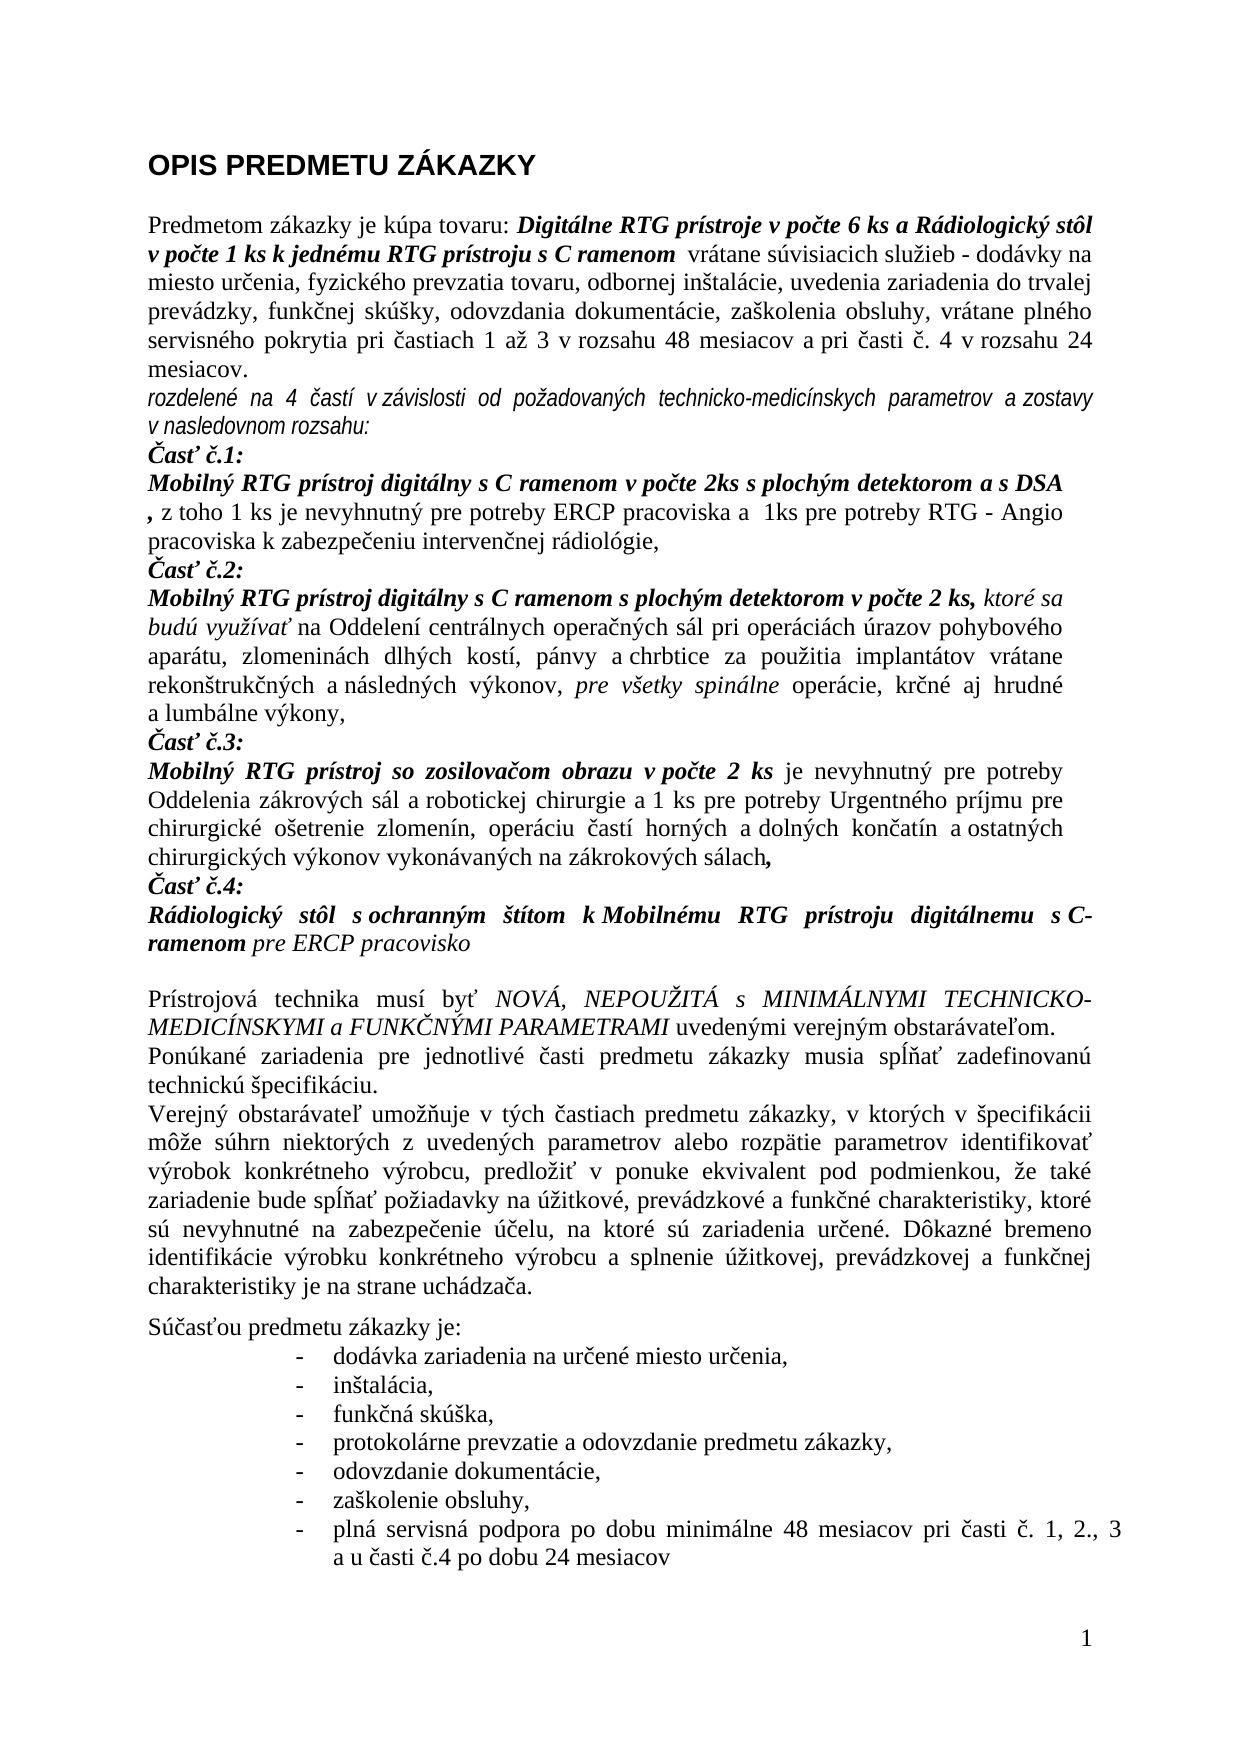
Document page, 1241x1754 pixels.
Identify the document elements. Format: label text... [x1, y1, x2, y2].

text Mobilný RTG prístroj so zosilovačom obrazu v počte 2 ks je nevyhnutný pre potreby Oddelenia zákrových sál a robotickej chirurgie a 1 ks pre potreby Urgentného príjmu pre chirurgické ošetrenie zlomenín, operáciu častí horných a dolných končatín a ostatných chirurgických výkonov vykonávaných na zákrokových sálach, [148, 756, 1063, 871]
list plná servisná podpora po dobu minimálne 48 mesiacov pri časti č. 1, 2., 3 a u časti č.4 po dobu 24 mesiacov [295, 1514, 1122, 1571]
text Predmetom zákazky je kúpa tovaru: Digitálne RTG prístroje v počte 6 ks a Rádiologický stôl v počte 1 ks k jednému RTG prístroju s C ramenom vrátane súvisiacich služieb - dodávky na miesto určenia, fyzického prevzatia tovaru, odbornej inštalácie, uvedenia zariadenia do trvalej prevádzky, funkčnej skúšky, odovzdania dokumentácie, zaškolenia obsluhy, vrátane plného servisného pokrytia pri častiach 1 až 3 v rozsahu 48 mesiacov a pri časti č. 4 v rozsahu 24 mesiacov. [148, 210, 1093, 382]
list odovzdanie dokumentácie, [295, 1456, 1122, 1485]
text Prístrojová technika musí byť NOVÁ, NEPOUŽITÁ s MINIMÁLNYMI TECHNICKO-MEDICÍNSKYMI a FUNKČNÝMI PARAMETRAMI uvedenými verejným obstarávateľom. [148, 984, 1093, 1041]
list zaškolenie obsluhy, [295, 1485, 1122, 1514]
text Súčasťou predmetu zákazky je: [148, 1312, 1093, 1341]
text Mobilný RTG prístroj digitálny s C ramenom s plochým detektorom v počte 2 ks, ktoré sa budú využívať na Oddelení centrálnych operačných sál pri operáciách úrazov pohybového aparátu, zlomeninách dlhých kostí, pánvy a chrbtice za použitia implantátov vrátane rekonštrukčných a následných výkonov, pre všetky spinálne operácie, krčné aj hrudné a lumbálne výkony, [148, 583, 1063, 727]
list protokolárne prevzatie a odovzdanie predmetu zákazky, [295, 1427, 1122, 1456]
text Časť č.1: [148, 440, 1063, 468]
list inštalácia, [295, 1370, 1122, 1399]
text Časť č.2: [148, 555, 1063, 583]
text Ponúkané zariadenia pre jednotlivé časti predmetu zákazky musia spĺňať zadefinovanú technickú špecifikáciu. [148, 1041, 1093, 1099]
text Rádiologický stôl s ochranným štítom k Mobilnému RTG prístroju digitálnemu s C-ramenom pre ERCP pracovisko [148, 900, 1093, 957]
list dodávka zariadenia na určené miesto určenia, [295, 1341, 1122, 1370]
text rozdelené na 4 častí v závislosti od požadovaných technicko-medicínskych parametrov a zostavy v nasledovnom rozsahu: [148, 382, 1093, 440]
text Verejný obstarávateľ umožňuje v tých častiach predmetu zákazky, v ktorých v špecifikácii môže súhrn niektorých z uvedených parametrov alebo rozpätie parametrov identifikovať výrobok konkrétneho výrobcu, predložiť v ponuke ekvivalent pod podmienkou, že také zariadenie bude spĺňať požiadavky na úžitkové, prevádzkové a funkčné charakteristiky, ktoré sú nevyhnutné na zabezpečenie účelu, na ktoré sú zariadenia určené. Dôkazné bremeno identifikácie výrobku konkrétneho výrobcu a splnenie úžitkovej, prevádzkovej a funkčnej charakteristiky je na strane uchádzača. [148, 1099, 1093, 1300]
text Časť č.3: [148, 727, 1063, 756]
list funkčná skúška, [295, 1399, 1122, 1427]
text Mobilný RTG prístroj digitálny s C ramenom v počte 2ks s plochým detektorom a s DSA , z toho 1 ks je nevyhnutný pre potreby ERCP pracoviska a 1ks pre potreby RTG - Angio pracoviska k zabezpečeniu intervenčnej rádiológie, [148, 468, 1063, 555]
text Časť č.4: [148, 871, 1063, 900]
subtitle OPIS PREDMETU ZÁKAZKY [148, 148, 1093, 181]
